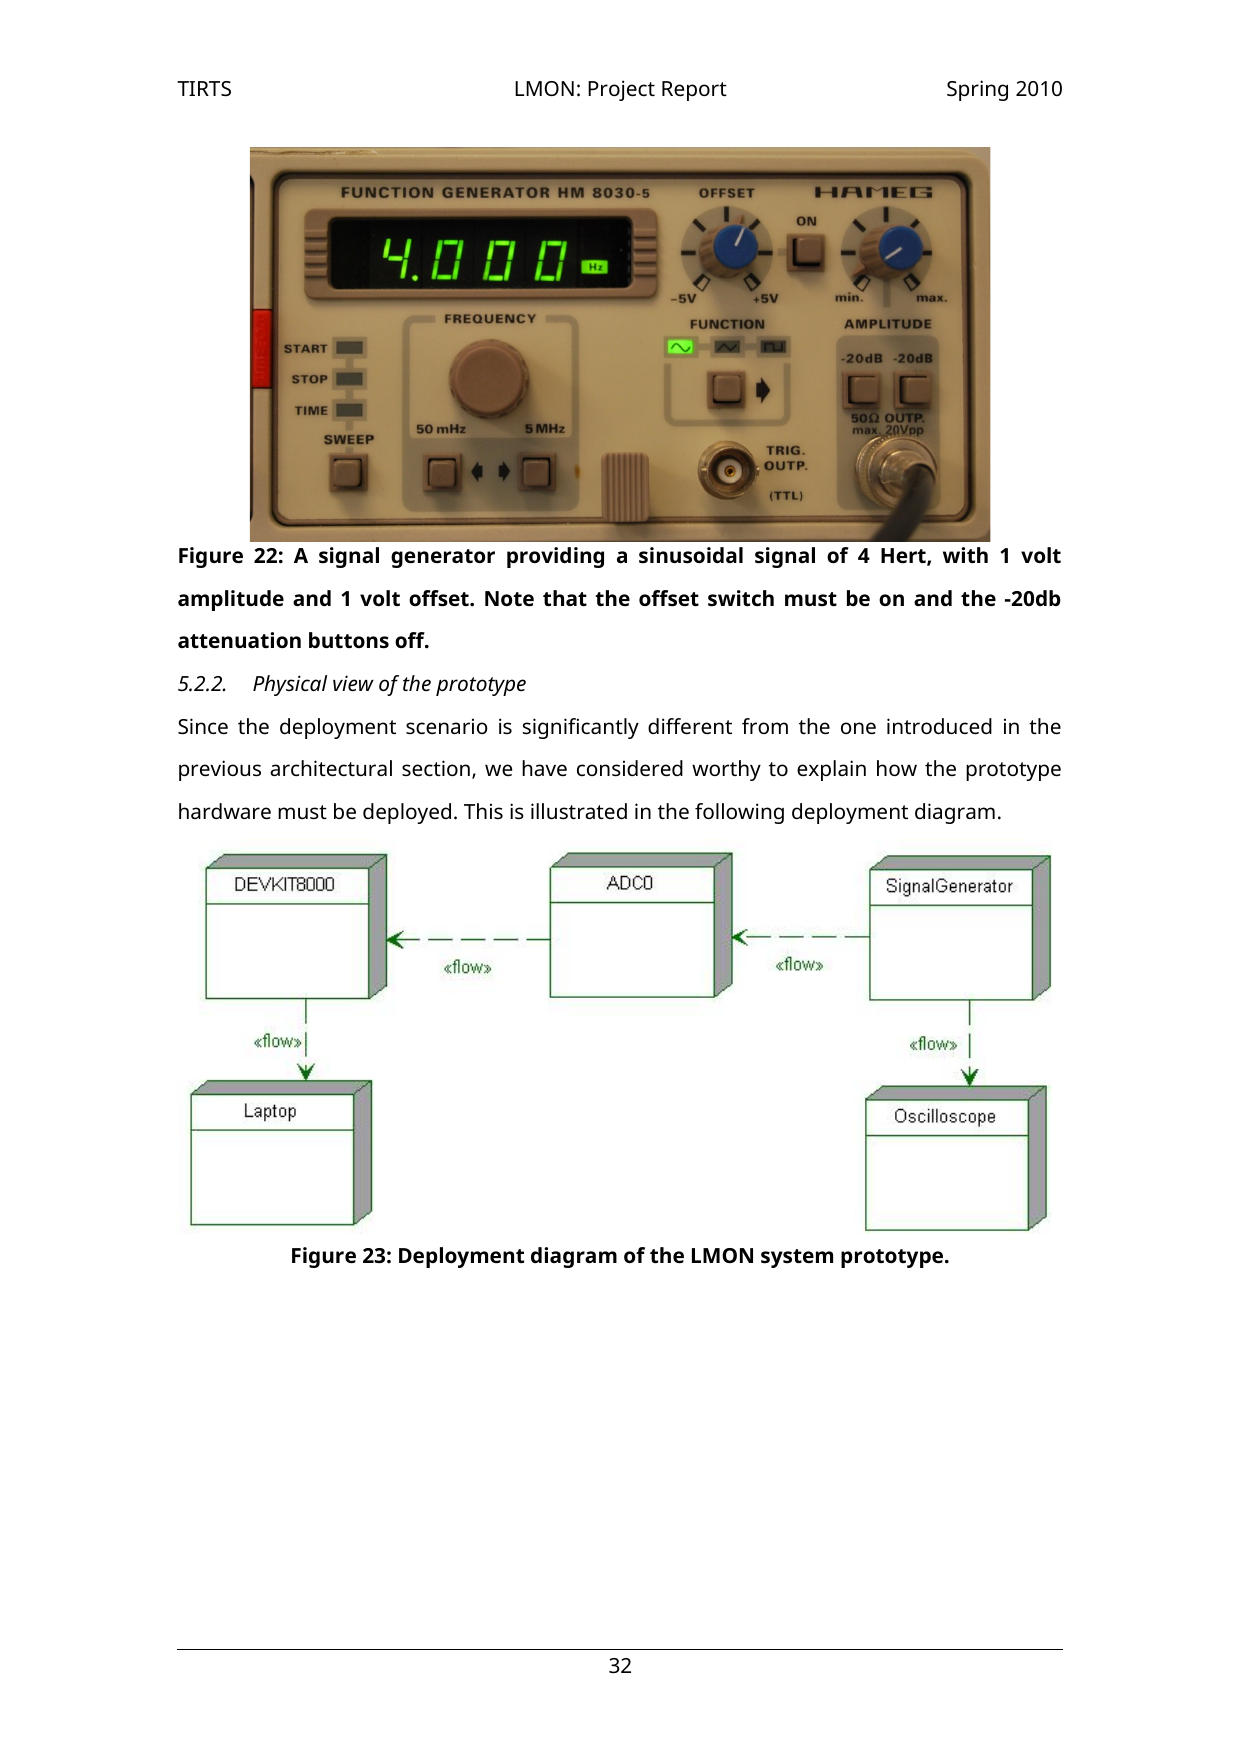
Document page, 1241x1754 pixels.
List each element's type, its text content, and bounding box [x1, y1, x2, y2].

text Since the deployment scenario is significantly different from the one introduced in the previous architectural section, we have considered worthy to explain how the prototype hardware must be deployed. This is illustrated in the following deployment diagram. [177, 712, 1063, 826]
text Figure 23: Deployment diagram of the LMON system prototype. [177, 1241, 1063, 1270]
subtitle Physical view of the prototype [177, 669, 1063, 698]
picture [177, 839, 1062, 1242]
picture [249, 147, 991, 542]
text Figure 22: A signal generator providing a sinusoidal signal of 4 Hert, with 1 volt amplitude and 1 volt offset. Note that the offset switch must be on and the -20db attenuation buttons off. [177, 541, 1063, 655]
